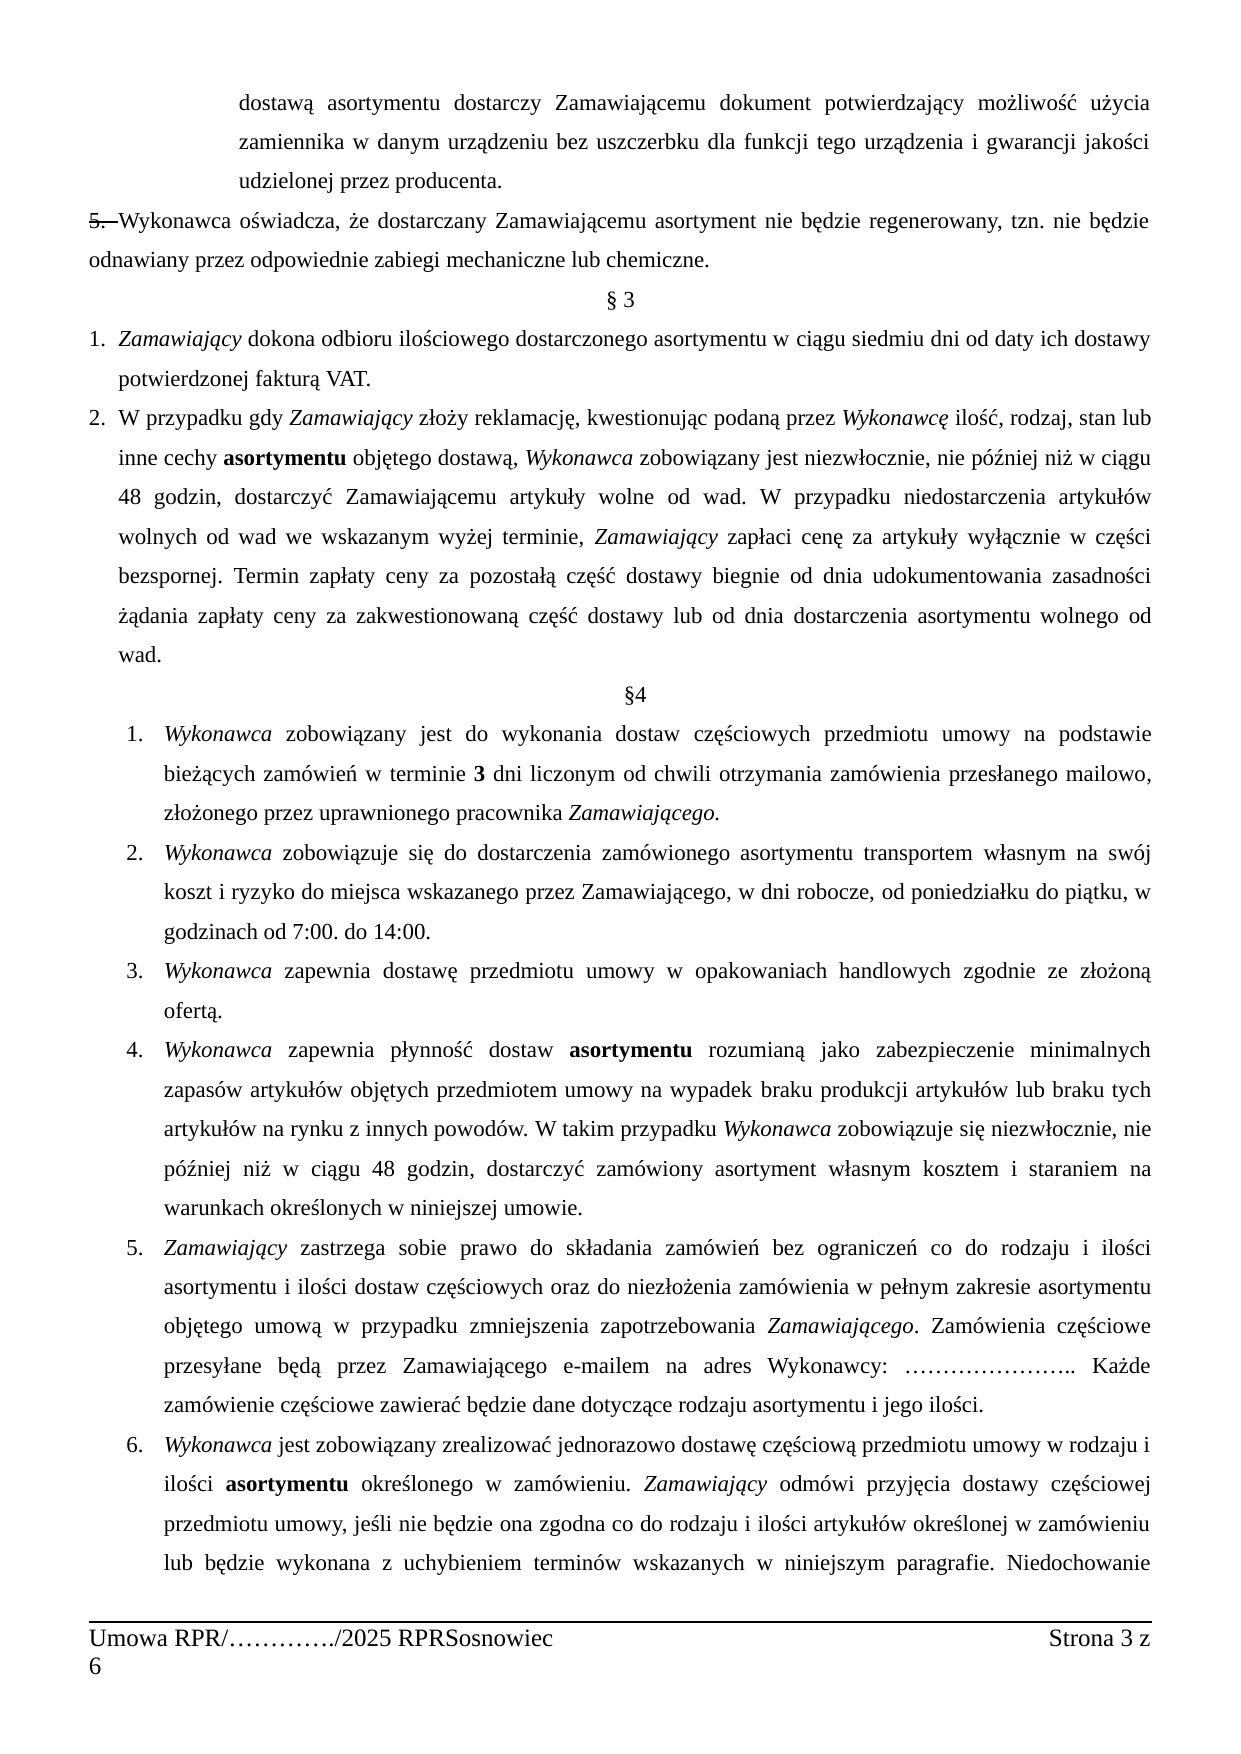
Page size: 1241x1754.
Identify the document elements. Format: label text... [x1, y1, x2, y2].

list Wykonawca zobowiązany jest do wykonania dostaw częściowych przedmiotu umowy na podstawie bieżących zamówień w terminie 3 dni liczonym od chwili otrzymania zamówienia przesłanego mailowo, złożonego przez uprawnionego pracownika Zamawiającego. [126, 720, 1152, 826]
list Wykonawca zapewnia dostawę przedmiotu umowy w opakowaniach handlowych zgodnie ze złożoną ofertą. [126, 957, 1152, 1023]
list Zamawiający dokona odbioru ilościowego dostarczonego asortymentu w ciągu siedmiu dni od daty ich dostawy potwierdzonej fakturą VAT. [89, 326, 1152, 391]
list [201, 89, 1152, 194]
list W przypadku gdy Zamawiający złoży reklamację, kwestionując podaną przez Wykonawcę ilość, rodzaj, stan lub inne cechy asortymentu objętego dostawą, Wykonawca zobowiązany jest niezwłocznie, nie później niż w ciągu 48 godzin, dostarczyć Zamawiającemu artykuły wolne od wad. W przypadku niedostarczenia artykułów wolnych od wad we wskazanym wyżej terminie, Zamawiający zapłaci cenę za artykuły wyłącznie w części bezspornej. Termin zapłaty ceny za pozostałą część dostawy biegnie od dnia udokumentowania zasadności żądania zapłaty ceny za zakwestionowaną część dostawy lub od dnia dostarczenia asortymentu wolnego od wad. [89, 404, 1152, 668]
list Wykonawca oświadcza, że dostarczany Zamawiającemu asortyment nie będzie regenerowany, tzn. nie będzie odnawiany przez odpowiednie zabiegi mechaniczne lub chemiczne. [89, 207, 1152, 273]
list Wykonawca zapewnia płynność dostaw asortymentu rozumianą jako zabezpieczenie minimalnych zapasów artykułów objętych przedmiotem umowy na wypadek braku produkcji artykułów lub braku tych artykułów na rynku z innych powodów. W takim przypadku Wykonawca zobowiązuje się niezwłocznie, nie później niż w ciągu 48 godzin, dostarczyć zamówiony asortyment własnym kosztem i staraniem na warunkach określonych w niniejszej umowie. [126, 1036, 1152, 1220]
text §4 [118, 681, 1152, 707]
list Zamawiający zastrzega sobie prawo do składania zamówień bez ograniczeń co do rodzaju i ilości asortymentu i ilości dostaw częściowych oraz do niezłożenia zamówienia w pełnym zakresie asortymentu objętego umową w przypadku zmniejszenia zapotrzebowania Zamawiającego. Zamówienia częściowe przesyłane będą przez Zamawiającego e-mailem na adres Wykonawcy: ………………….. Każde zamówienie częściowe zawierać będzie dane dotyczące rodzaju asortymentu i jego ilości. [126, 1233, 1152, 1418]
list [126, 1431, 1152, 1576]
list Wykonawca zobowiązuje się do dostarczenia zamówionego asortymentu transportem własnym na swój koszt i ryzyko do miejsca wskazanego przez Zamawiającego, w dni robocze, od poniedziałku do piątku, w godzinach od 7:00. do 14:00. [126, 839, 1152, 944]
text § 3 [89, 286, 1152, 312]
